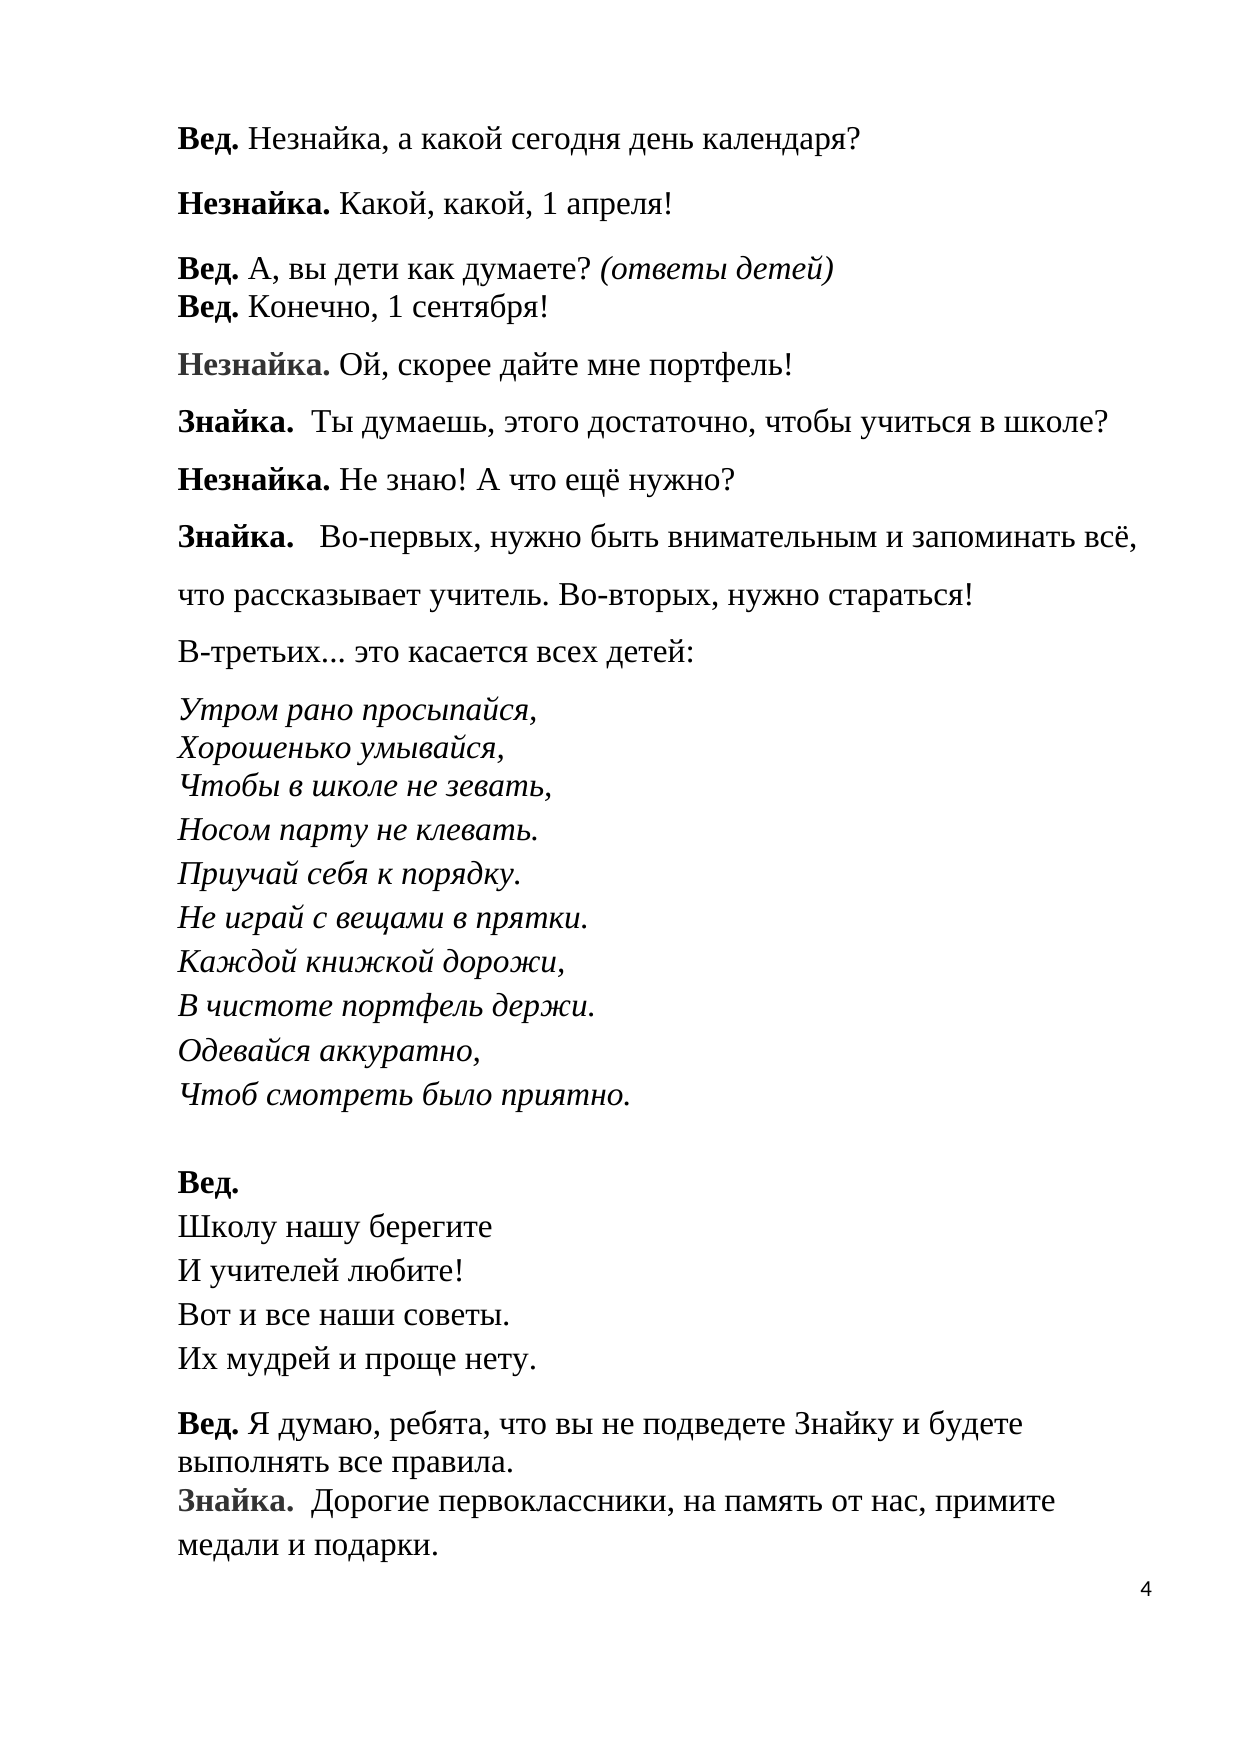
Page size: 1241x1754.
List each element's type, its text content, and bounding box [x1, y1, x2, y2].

text Школу нашу берегите [177, 1206, 1152, 1244]
text Приучай себя к порядку. [177, 853, 1152, 892]
text Хорошенько умывайся, [177, 727, 1152, 765]
text Незнайка. Какой, какой, 1 апреля! [177, 183, 1152, 221]
text Носом парту не клевать. [177, 809, 1152, 848]
text Вед. Незнайка, а какой сегодня день календаря? [177, 118, 1152, 156]
text В-третьих... это касается всех детей: [177, 631, 1152, 669]
text Знайка. Дорогие первоклассники, на память от нас, примите медали и подарки. [177, 1480, 1152, 1562]
text Вед. [177, 1162, 1152, 1200]
text Вед. А, вы дети как думаете? (ответы детей) [177, 248, 1152, 286]
text Незнайка. Не знаю! А что ещё нужно? [177, 459, 1152, 497]
text Чтобы в школе не зевать, [177, 765, 1152, 804]
text Утром рано просыпайся, [177, 689, 1152, 727]
text Знайка. Во-первых, нужно быть внимательным и запоминать всё, что рассказывает учитель. Во-вторых, нужно стараться! [177, 516, 1152, 612]
text Вот и все наши советы. [177, 1294, 1152, 1332]
text Одевайся аккуратно, [177, 1030, 1152, 1068]
text Вед. Я думаю, ребята, что вы не подведете Знайку и будете выполнять все правила. [514, 1403, 1152, 1480]
text Каждой книжкой дорожи, [177, 942, 1152, 980]
text В чистоте портфель держи. [177, 986, 1152, 1024]
text И учителей любите! [177, 1250, 1152, 1288]
text Незнайка. Ой, скорее дайте мне портфель! [177, 344, 1152, 382]
text Их мудрей и проще нету. [177, 1338, 1152, 1377]
text Знайка. Ты думаешь, этого достаточно, чтобы учиться в школе? [177, 401, 1152, 439]
text Вед. Конечно, 1 сентября! [177, 286, 1152, 324]
text Чтоб смотреть было приятно. [177, 1074, 1152, 1112]
text Не играй с вещами в прятки. [177, 898, 1152, 936]
